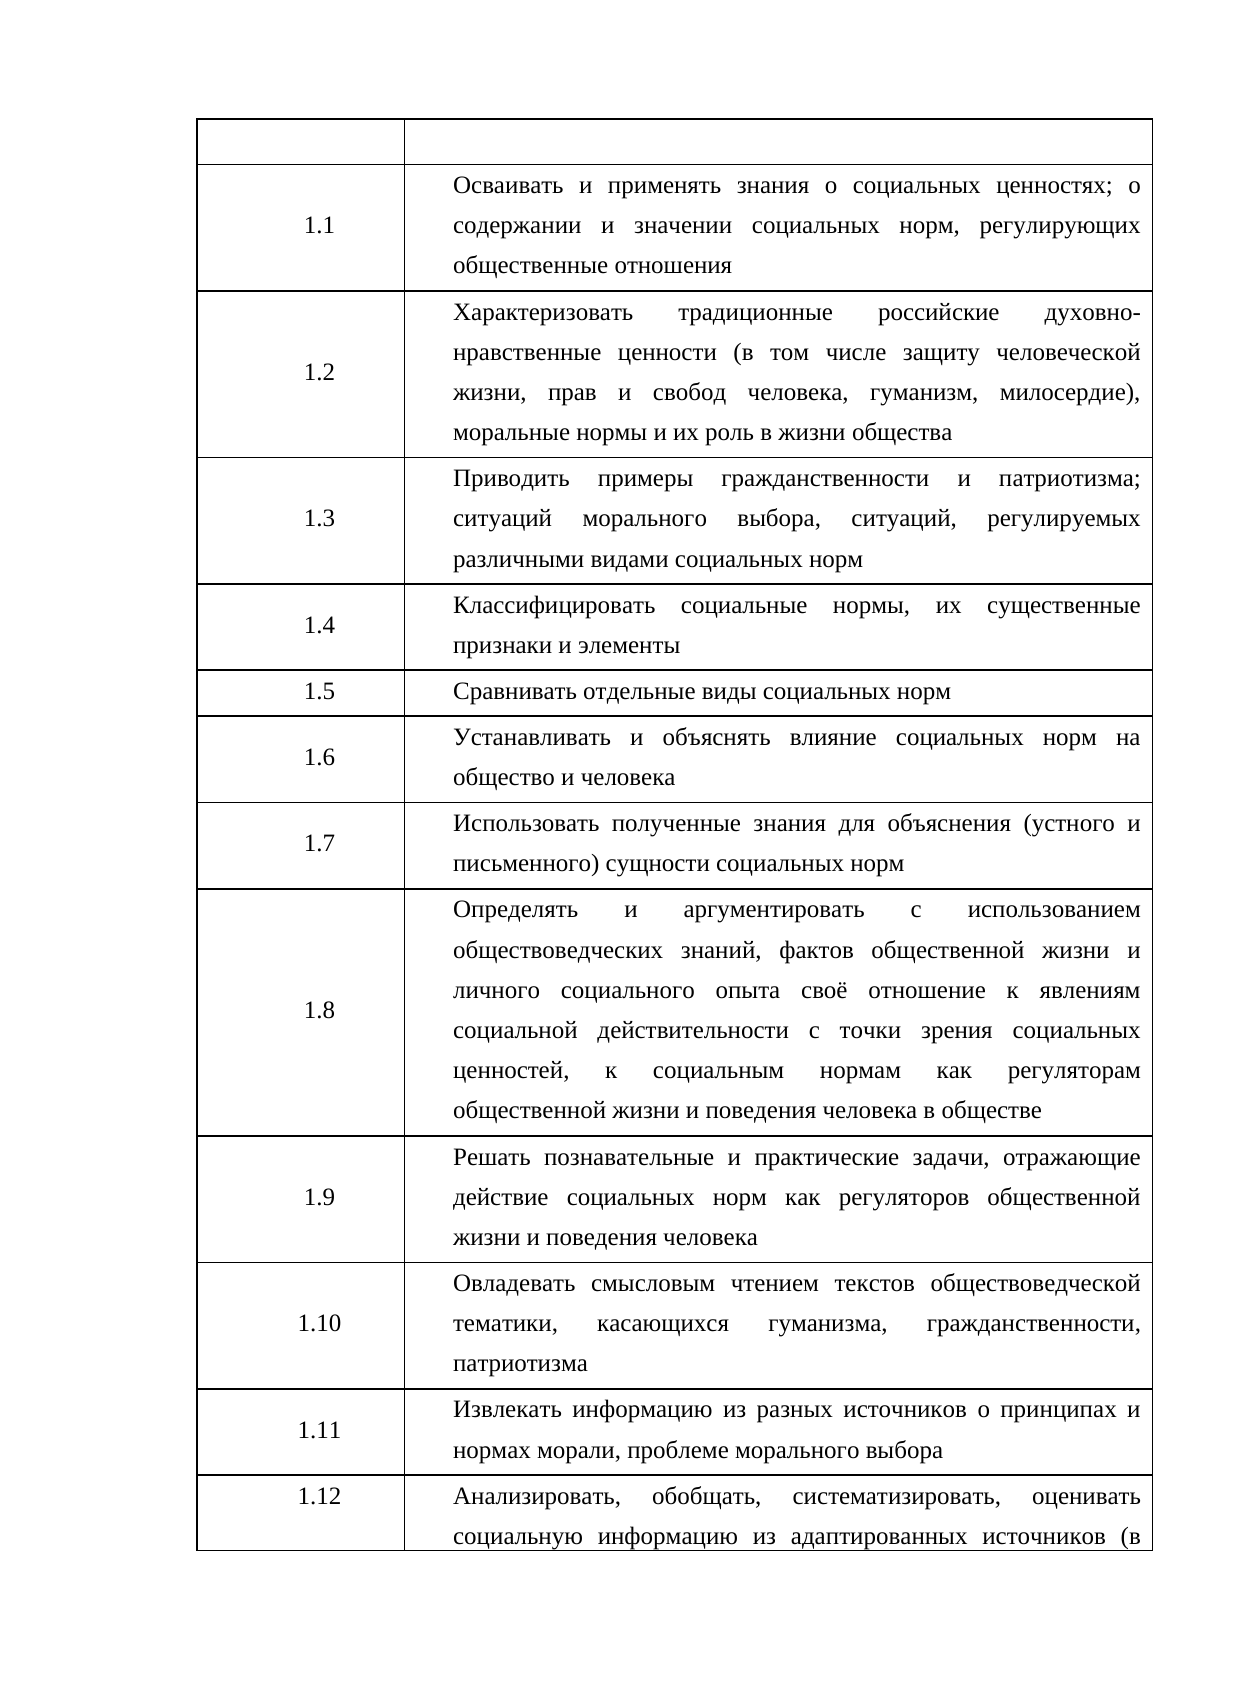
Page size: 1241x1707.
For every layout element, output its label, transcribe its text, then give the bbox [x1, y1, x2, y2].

table_cell 1.8 [198, 890, 404, 1135]
table_cell Использовать полученные знания для объяснения (устного и письменного) сущности социальных норм [405, 803, 1152, 888]
table_cell 1.11 [198, 1390, 404, 1474]
table_cell 1.10 [198, 1263, 404, 1388]
table_cell Овладевать смысловым чтением текстов обществоведческой тематики, касающихся гуманизма, гражданственности, патриотизма [405, 1263, 1152, 1388]
table_cell Классифицировать социальные нормы, их существенные признаки и элементы [405, 585, 1152, 669]
table_cell 1.1 [198, 165, 404, 290]
table_cell 1.2 [198, 292, 404, 457]
table_cell 1.9 [198, 1137, 404, 1261]
table_cell Извлекать информацию из разных источников о принципах и нормах морали, проблеме морального выбора [405, 1390, 1152, 1474]
table_cell Характеризовать традиционные российские духовно-нравственные ценности (в том числе защиту человеческой жизни, прав и свобод человека, гуманизм, милосердие), моральные нормы и их роль в жизни общества [405, 292, 1152, 457]
table_cell Устанавливать и объяснять влияние социальных норм на общество и человека [405, 717, 1152, 802]
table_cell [405, 120, 1152, 163]
table_cell Определять и аргументировать с использованием обществоведческих знаний, фактов общественной жизни и личного социального опыта своё отношение к явлениям социальной действительности с точки зрения социальных ценностей, к социальным нормам как регуляторам общественной жизни и поведения человека в обществе [405, 890, 1152, 1135]
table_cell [405, 1476, 1152, 1550]
table_cell 1.7 [198, 803, 404, 888]
table_cell Сравнивать отдельные виды социальных норм [405, 671, 1152, 715]
table_cell 1 [198, 120, 404, 163]
table_cell 1.6 [198, 717, 404, 802]
table_cell 1.4 [198, 585, 404, 669]
table_cell 1.3 [198, 458, 404, 583]
table_cell Осваивать и применять знания о социальных ценностях; о содержании и значении социальных норм, регулирующих общественные отношения [405, 165, 1152, 290]
table_cell 1.12 [198, 1476, 404, 1550]
table_cell Приводить примеры гражданственности и патриотизма; ситуаций морального выбора, ситуаций, регулируемых различными видами социальных норм [405, 458, 1152, 583]
table_cell Решать познавательные и практические задачи, отражающие действие социальных норм как регуляторов общественной жизни и поведения человека [405, 1137, 1152, 1261]
table_cell 1.5 [198, 671, 404, 715]
